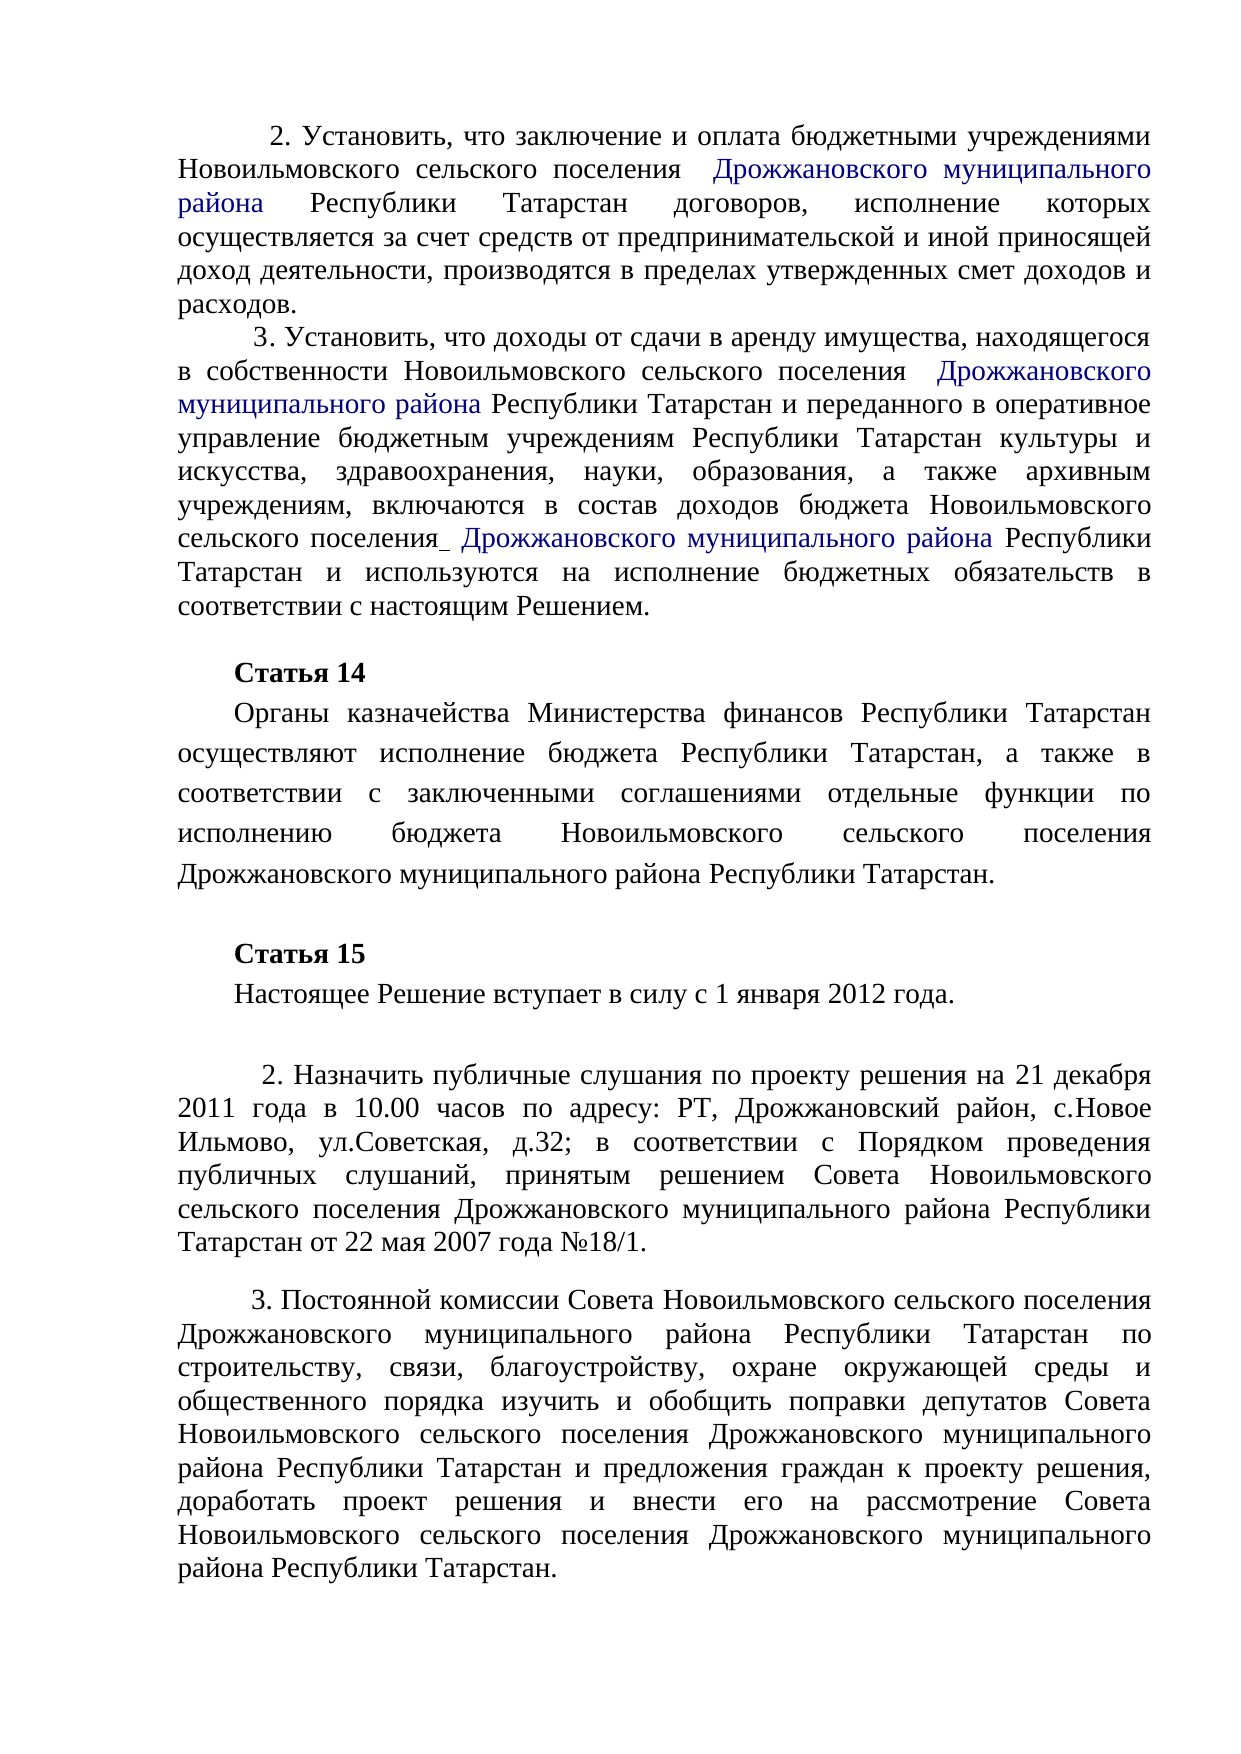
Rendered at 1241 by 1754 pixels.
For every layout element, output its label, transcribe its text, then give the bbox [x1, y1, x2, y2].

text 2. Назначить публичные слушания по проекту решения на 21 декабря 2011 года в 10.00 часов по адресу: РТ, Дрожжановский район, с.Новое Ильмово, ул.Советская, д.32; в соответствии с Порядком проведения публичных слушаний, принятым решением Совета Новоильмовского сельского поселения Дрожжановского муниципального района Республики Татарстан от 22 мая 2007 года №18/1. [177, 1057, 1152, 1258]
text Настоящее Решение вступает в силу с 1 января 2012 года. [177, 976, 1152, 1010]
text Статья 14 [177, 655, 1152, 688]
text Органы казначейства Министерства финансов Республики Татарстан осуществляют исполнение бюджета Республики Татарстан, а также в соответствии с заключенными соглашениями отдельные функции по исполнению бюджета Новоильмовского сельского поселения Дрожжановского муниципального района Республики Татарстан. [177, 695, 1152, 889]
text 3. Постоянной комиссии Совета Новоильмовского сельского поселения Дрожжановского муниципального района Республики Татарстан по строительству, связи, благоустройству, охране окружающей среды и общественного порядка изучить и обобщить поправки депутатов Совета Новоильмовского сельского поселения Дрожжановского муниципального района Республики Татарстан и предложения граждан к проекту решения, доработать проект решения и внести его на рассмотрение Совета Новоильмовского сельского поселения Дрожжановского муниципального района Республики Татарстан. [177, 1282, 1152, 1584]
text Статья 15 [177, 936, 1152, 970]
text 2. Установить, что заключение и оплата бюджетными учреждениями Новоильмовского сельского поселения Дрожжановского муниципального района Республики Татарстан договоров, исполнение которых осуществляется за счет средств от предпринимательской и иной приносящей доход деятельности, производятся в пределах утвержденных смет доходов и расходов. [177, 118, 1152, 319]
text 3. Установить, что доходы от сдачи в аренду имущества, находящегося в собственности Новоильмовского сельского поселения Дрожжановского муниципального района Республики Татарстан и переданного в оперативное управление бюджетным учреждениям Республики Татарстан культуры и искусства, здравоохранения, науки, образования, а также архивным учреждениям, включаются в состав доходов бюджета Новоильмовского сельского поселения Дрожжановского муниципального района Республики Татарстан и используются на исполнение бюджетных обязательств в соответствии с настоящим Решением. [177, 319, 1152, 621]
